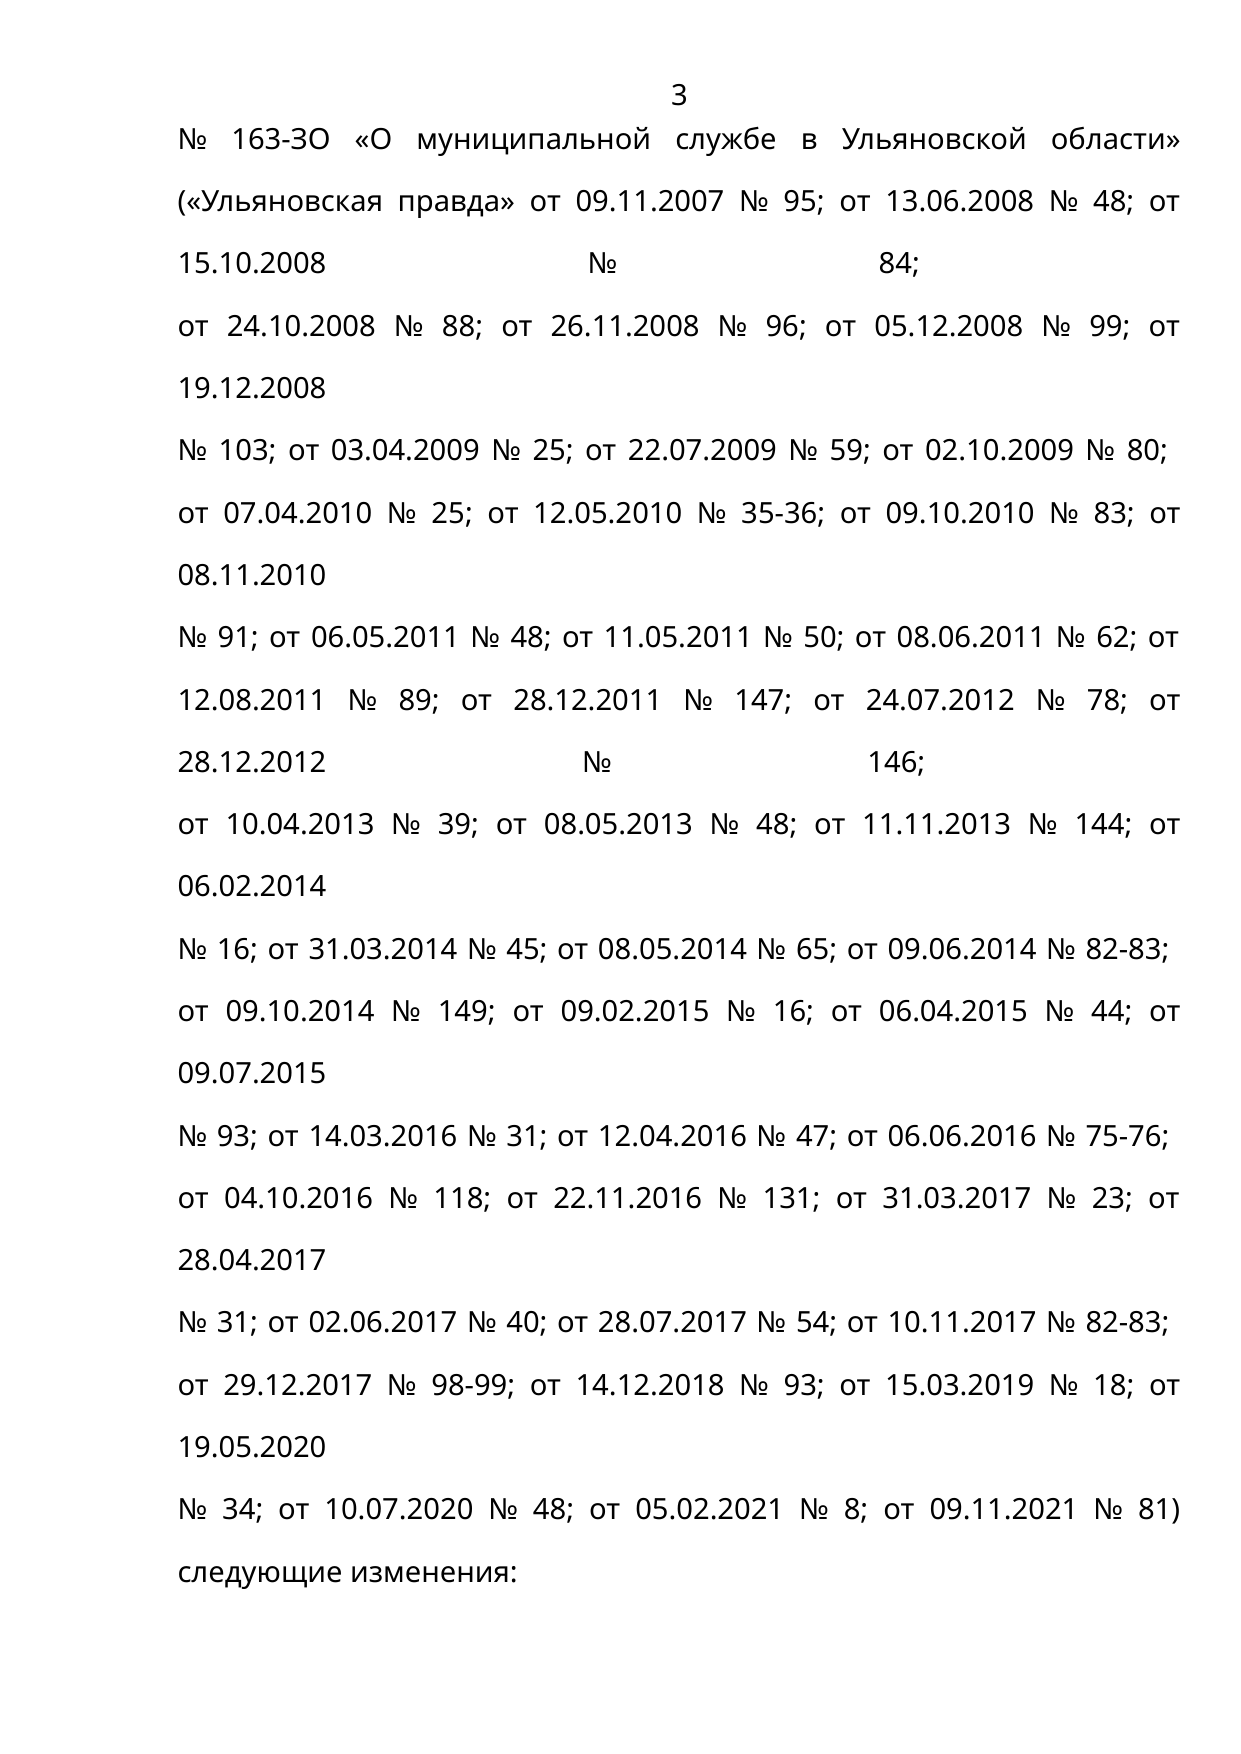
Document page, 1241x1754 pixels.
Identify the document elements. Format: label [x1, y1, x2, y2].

text [177, 118, 1181, 1591]
